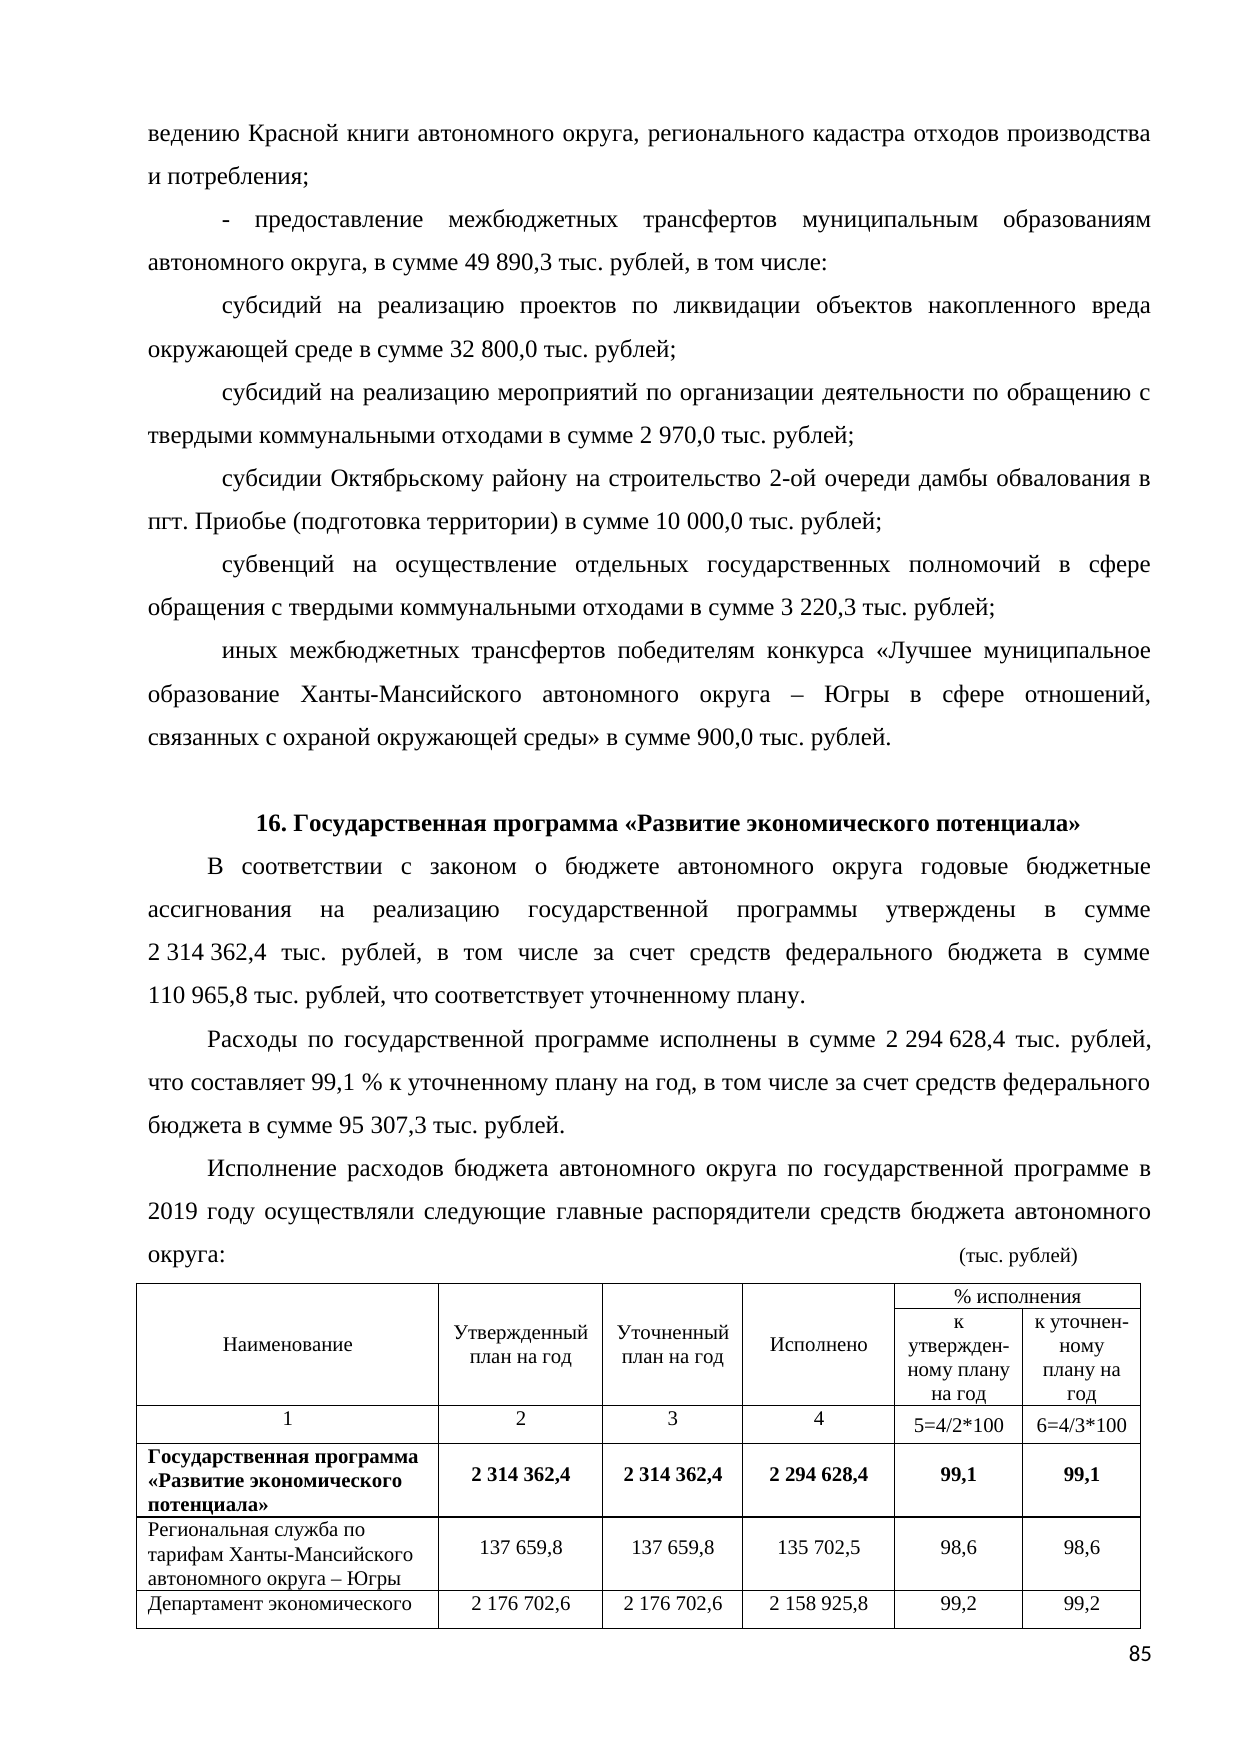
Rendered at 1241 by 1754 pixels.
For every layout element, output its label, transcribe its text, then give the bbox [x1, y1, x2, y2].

text - предоставление межбюджетных трансфертов муниципальным образованиям автономного округа, в сумме 49 890,3 тыс. рублей, в том числе: [148, 204, 1152, 276]
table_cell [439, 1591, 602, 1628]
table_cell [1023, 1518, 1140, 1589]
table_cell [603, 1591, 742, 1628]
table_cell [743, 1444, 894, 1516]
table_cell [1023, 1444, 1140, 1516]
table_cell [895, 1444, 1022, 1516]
text субсидий на реализацию мероприятий по организации деятельности по обращению с твердыми коммунальными отходами в сумме 2 970,0 тыс. рублей; [148, 377, 1152, 449]
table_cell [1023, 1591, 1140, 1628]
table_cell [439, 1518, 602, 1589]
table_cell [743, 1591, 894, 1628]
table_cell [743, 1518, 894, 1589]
text В соответствии с законом о бюджете автономного округа годовые бюджетные ассигнования на реализацию государственной программы утверждены в сумме 2 314 362,4 тыс. рублей, в том числе за счет средств федерального бюджета в сумме 110 965,8 тыс. рублей, что соответствует уточненному плану. [148, 851, 1152, 1009]
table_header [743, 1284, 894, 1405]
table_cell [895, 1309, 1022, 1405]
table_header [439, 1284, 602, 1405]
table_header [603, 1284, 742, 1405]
text Расходы по государственной программе исполнены в сумме 2 294 628,4 тыс. рублей, что составляет 99,1 % к уточненному плану на год, в том числе за счет средств федерального бюджета в сумме 95 307,3 тыс. рублей. [148, 1024, 1152, 1139]
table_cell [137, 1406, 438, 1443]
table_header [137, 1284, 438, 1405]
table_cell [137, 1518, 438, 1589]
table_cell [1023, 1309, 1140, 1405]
list 16. Государственная программа «Развитие экономического потенциала» [185, 808, 1152, 837]
text субсидий на реализацию проектов по ликвидации объектов накопленного вреда окружающей среде в сумме 32 800,0 тыс. рублей; [148, 291, 1152, 362]
text Исполнение расходов бюджета автономного округа по государственной программе в 2019 году осуществляли следующие главные распорядители средств бюджета автономного округа: (тыс. рублей) [148, 1153, 1152, 1268]
text иных межбюджетных трансфертов победителям конкурса «Лучшее муниципальное образование Ханты-Мансийского автономного округа – Югры в сфере отношений, связанных с охраной окружающей среды» в сумме 900,0 тыс. рублей. [148, 636, 1152, 751]
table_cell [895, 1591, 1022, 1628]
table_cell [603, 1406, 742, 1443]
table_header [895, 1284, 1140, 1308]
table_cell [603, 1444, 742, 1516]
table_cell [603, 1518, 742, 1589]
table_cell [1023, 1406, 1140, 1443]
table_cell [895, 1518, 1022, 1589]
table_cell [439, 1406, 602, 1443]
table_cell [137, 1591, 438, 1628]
text субсидии Октябрьскому району на строительство 2-ой очереди дамбы обвалования в пгт. Приобье (подготовка территории) в сумме 10 000,0 тыс. рублей; [148, 463, 1152, 535]
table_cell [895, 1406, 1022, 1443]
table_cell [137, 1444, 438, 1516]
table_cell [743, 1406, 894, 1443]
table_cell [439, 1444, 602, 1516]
text субвенций на осуществление отдельных государственных полномочий в сфере обращения с твердыми коммунальными отходами в сумме 3 220,3 тыс. рублей; [148, 549, 1152, 621]
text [148, 118, 1152, 190]
